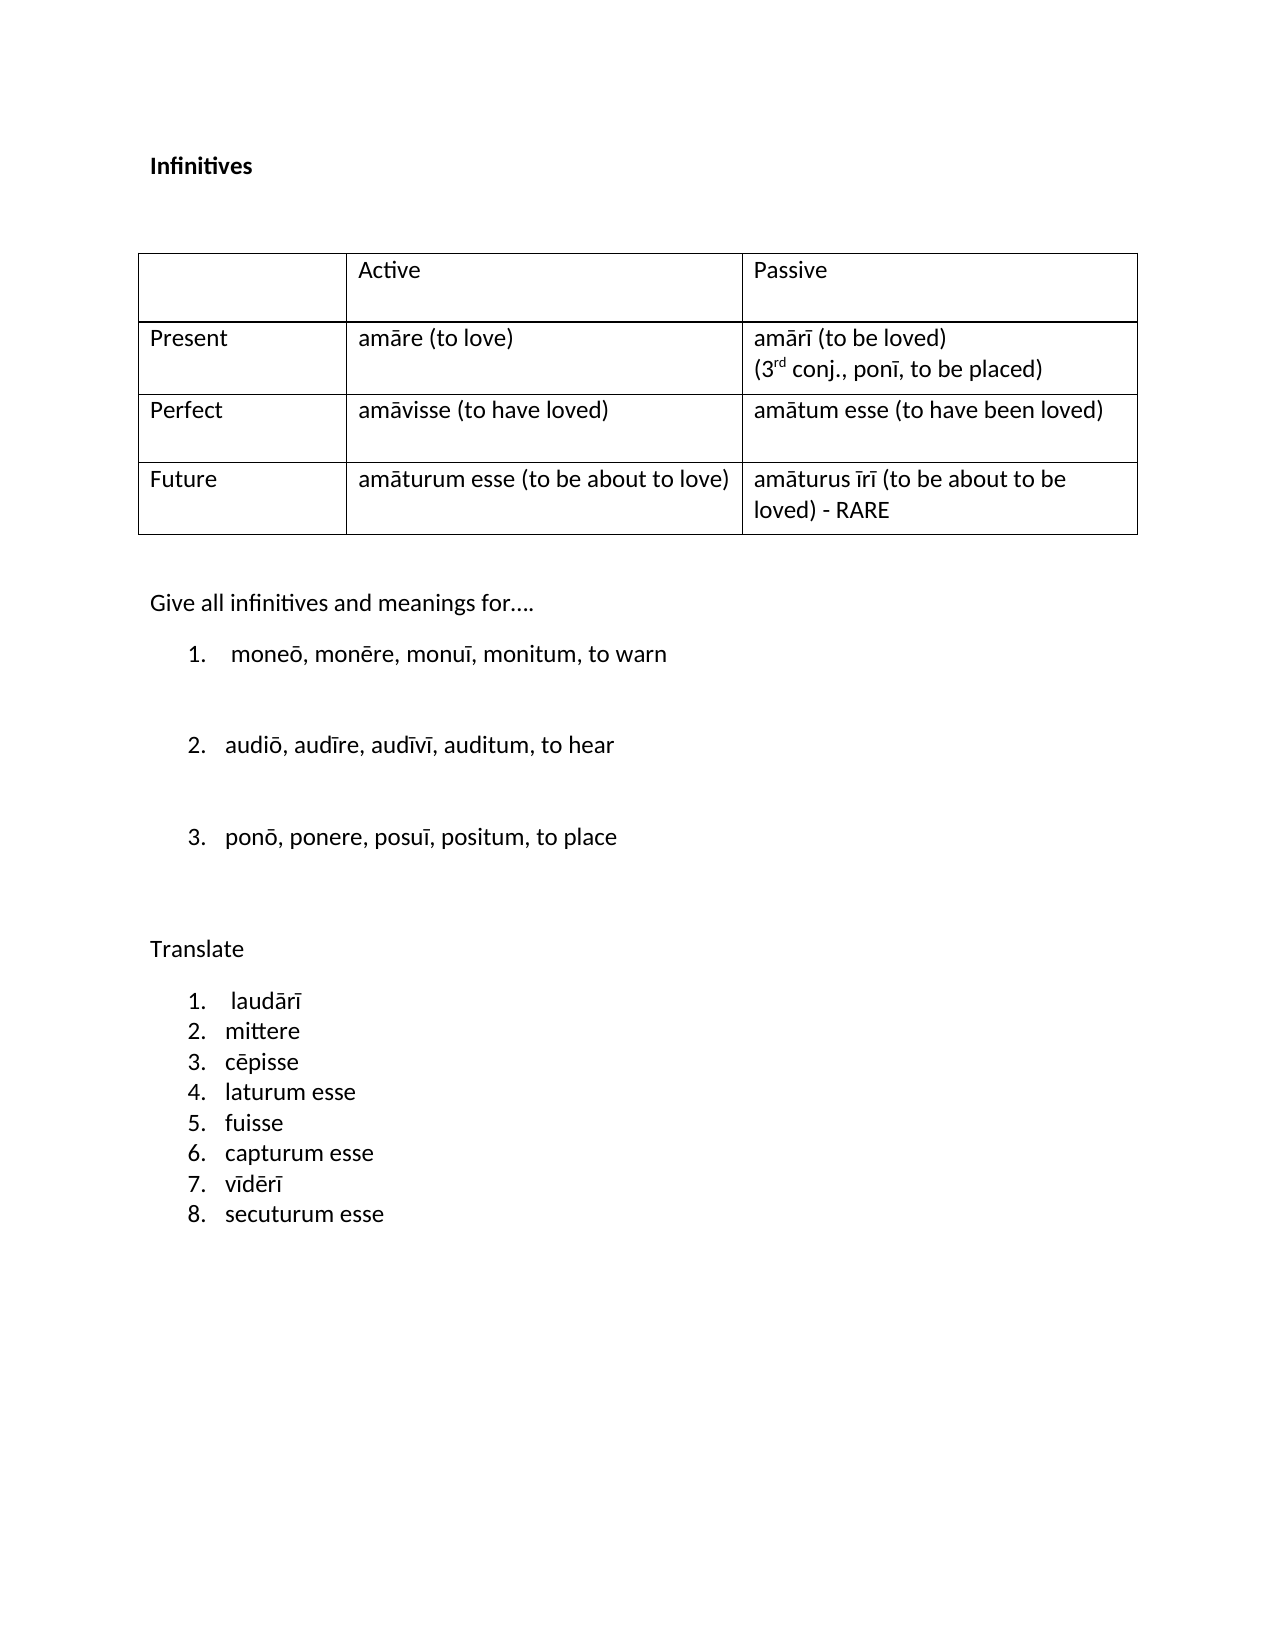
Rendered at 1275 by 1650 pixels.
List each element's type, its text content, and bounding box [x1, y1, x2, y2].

list secuturum esse [187, 1199, 1125, 1229]
table_cell Present [139, 323, 346, 393]
table_cell amātum esse (to have been loved) [743, 395, 1137, 462]
text Translate [150, 934, 1125, 964]
table_cell amāre (to love) [347, 323, 742, 393]
list fuisse [187, 1107, 1125, 1138]
list laudārī [187, 985, 1125, 1016]
list capturum esse [187, 1138, 1125, 1168]
list audiō, audīre, audīvī, auditum, to hear [187, 730, 1125, 760]
table_header Active [347, 254, 742, 321]
list mittere [187, 1016, 1125, 1046]
list vīdērī [187, 1168, 1125, 1199]
table_cell amāvisse (to have loved) [347, 395, 742, 462]
text Give all infinitives and meanings for…. [150, 587, 1125, 617]
table_header [139, 254, 346, 321]
list cēpisse [187, 1046, 1125, 1077]
table_cell amārī (to be loved) (3rd conj., ponī, to be placed) [743, 323, 1137, 393]
text Infinitives [150, 150, 1125, 181]
list moneō, monēre, monuī, monitum, to warn [187, 638, 1125, 669]
table_cell amāturus īrī (to be about to be loved) - RARE [743, 463, 1137, 534]
table_cell Perfect [139, 395, 346, 462]
list ponō, ponere, posuī, positum, to place [187, 821, 1125, 852]
list laturum esse [187, 1077, 1125, 1107]
table_cell amāturum esse (to be about to love) [347, 463, 742, 534]
table_cell Future [139, 463, 346, 534]
table_header Passive [743, 254, 1137, 321]
